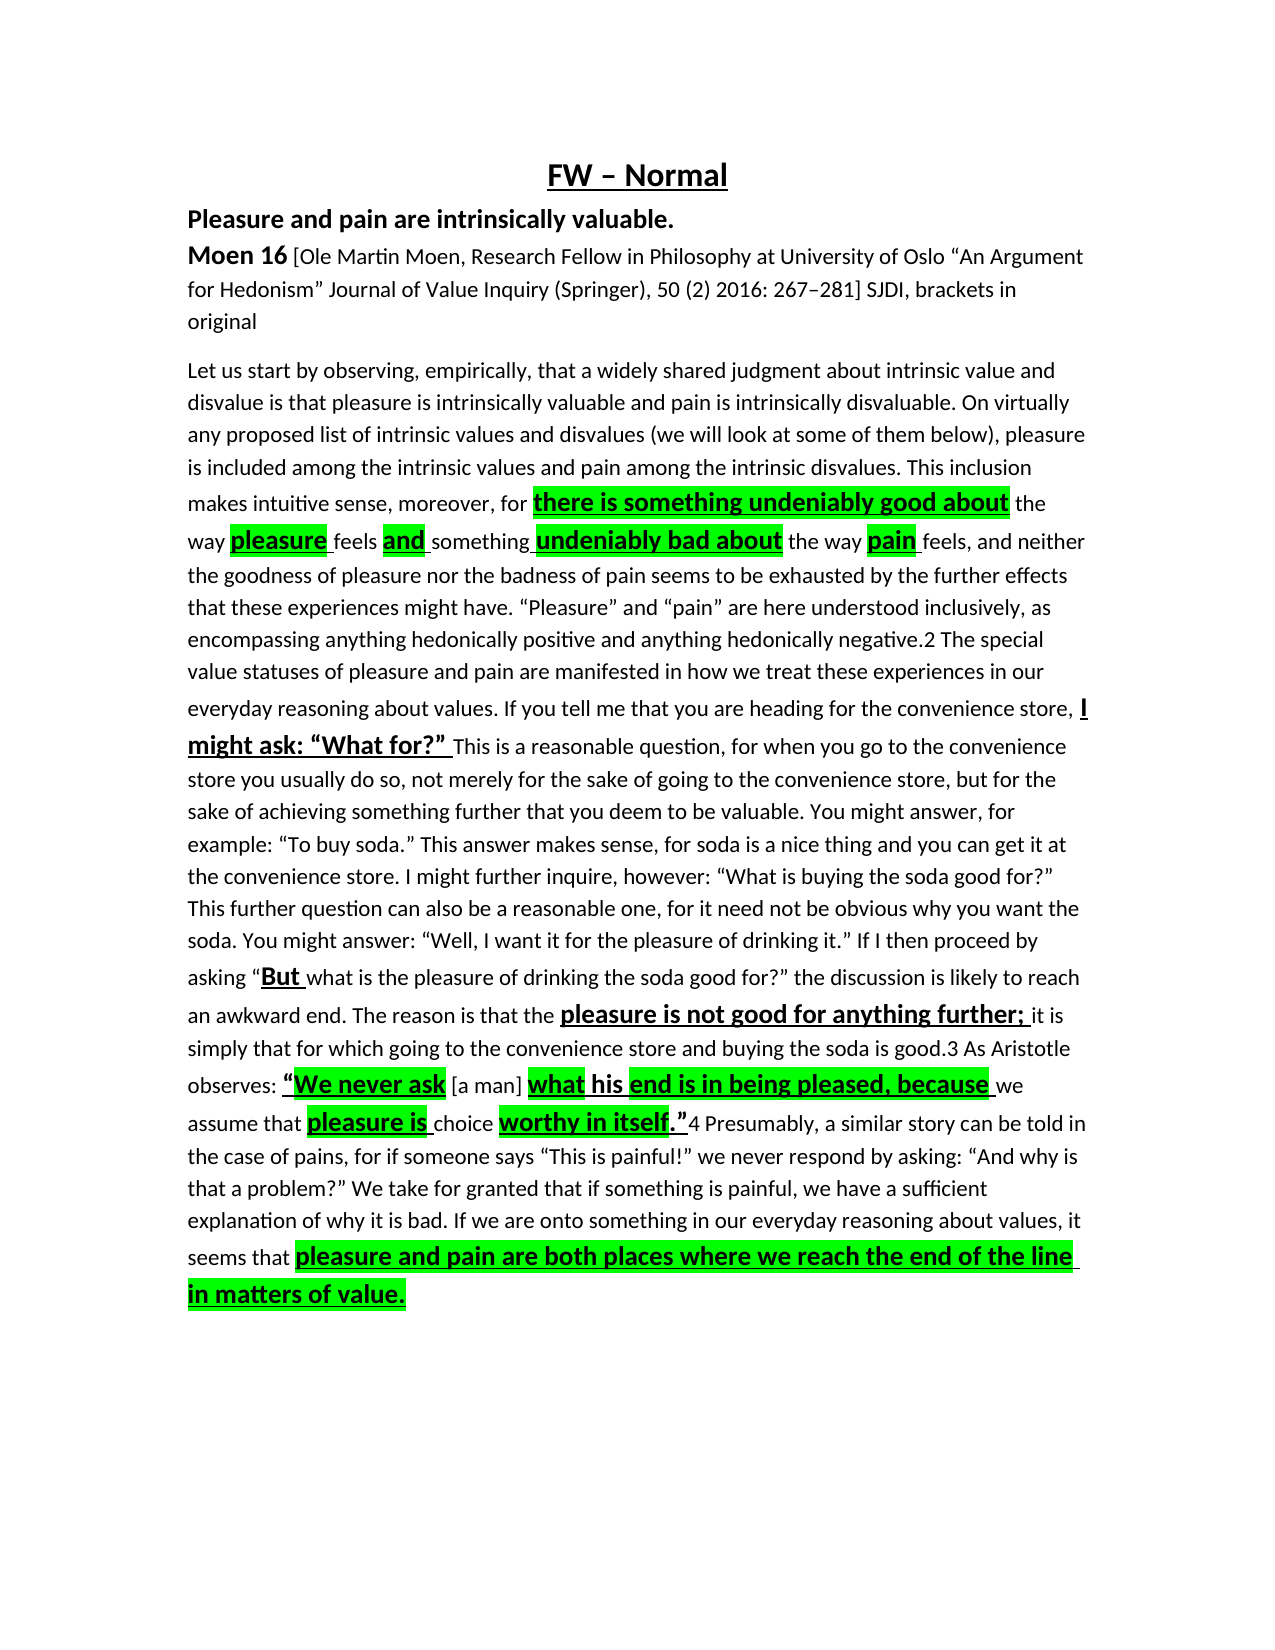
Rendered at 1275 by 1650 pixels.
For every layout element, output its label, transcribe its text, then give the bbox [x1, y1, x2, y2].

text Moen 16 [Ole Martin Moen, Research Fellow in Philosophy at University of Oslo “An Argument for Hedonism” Journal of Value Inquiry (Springer), 50 (2) 2016: 267–281] SJDI, brackets in original [187, 238, 1087, 335]
subtitle FW – Normal [187, 154, 1087, 195]
text Let us start by observing, empirically, that a widely shared judgment about intrinsic value and disvalue is that pleasure is intrinsically valuable and pain is intrinsically disvaluable. On virtually any proposed list of intrinsic values and disvalues (we will look at some of them below), pleasure is included among the intrinsic values and pain among the intrinsic disvalues. This inclusion makes intuitive sense, moreover, for there is something undeniably good about the way pleasure feels and something undeniably bad about the way pain feels, and neither the goodness of pleasure nor the badness of pain seems to be exhausted by the further effects that these experiences might have. “Pleasure” and “pain” are here understood inclusively, as encompassing anything hedonically positive and anything hedonically negative.2 The special value statuses of pleasure and pain are manifested in how we treat these experiences in our everyday reasoning about values. If you tell me that you are heading for the convenience store, I might ask: “What for?” This is a reasonable question, for when you go to the convenience store you usually do so, not merely for the sake of going to the convenience store, but for the sake of achieving something further that you deem to be valuable. You might answer, for example: “To buy soda.” This answer makes sense, for soda is a nice thing and you can get it at the convenience store. I might further inquire, however: “What is buying the soda good for?” This further question can also be a reasonable one, for it need not be obvious why you want the soda. You might answer: “Well, I want it for the pleasure of drinking it.” If I then proceed by asking “But what is the pleasure of drinking the soda good for?” the discussion is likely to reach an awkward end. The reason is that the pleasure is not good for anything further; it is simply that for which going to the convenience store and buying the soda is good.3 As Aristotle observes: “We never ask [a man] what his end is in being pleased, because we assume that pleasure is choice worthy in itself.”4 Presumably, a similar story can be told in the case of pains, for if someone says “This is painful!” we never respond by asking: “And why is that a problem?” We take for granted that if something is painful, we have a sufficient explanation of why it is bad. If we are onto something in our everyday reasoning about values, it seems that pleasure and pain are both places where we reach the end of the line in matters of value. [187, 356, 1087, 1311]
subtitle Pleasure and pain are intrinsically valuable. [187, 202, 1087, 235]
